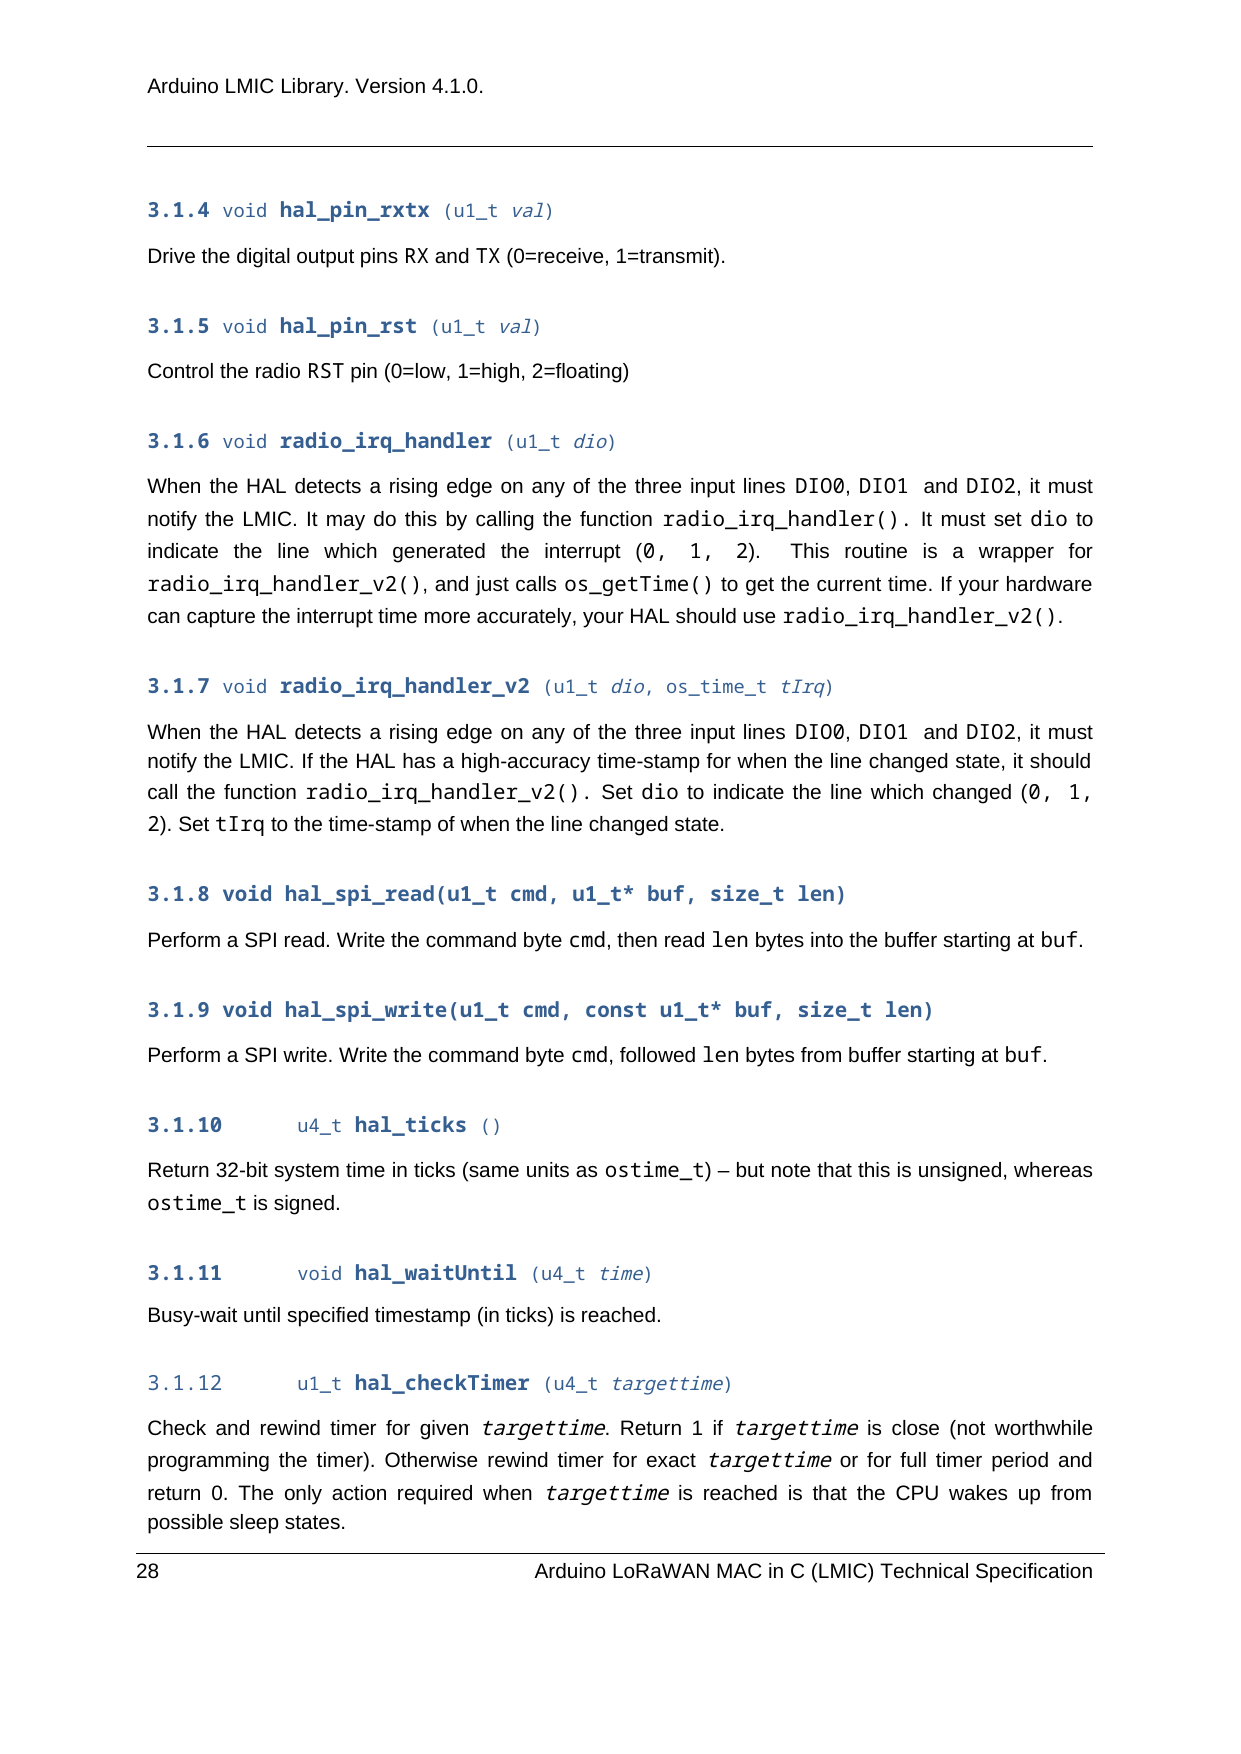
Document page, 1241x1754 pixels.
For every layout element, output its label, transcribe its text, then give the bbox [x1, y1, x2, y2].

text Control the radio RST pin (0=low, 1=high, 2=floating) [147, 356, 1093, 384]
subtitle u1_t hal_checkTimer (u4_t targettime) [147, 1368, 1093, 1396]
subtitle void hal_pin_rxtx (u1_t val) [147, 196, 1093, 224]
text Drive the digital output pins RX and TX (0=receive, 1=transmit). [147, 241, 1093, 269]
text Check and rewind timer for given targettime. Return 1 if targettime is close (not worthwhile programming the timer). Otherwise rewind timer for exact targettime or for full timer period and return 0. The only action required when targettime is reached is that the CPU wakes up from possible sleep states. [147, 1413, 1093, 1534]
subtitle void hal_waitUntil (u4_t time) [147, 1258, 1093, 1286]
subtitle void hal_spi_read(u1_t cmd, u1_t* buf, size_t len) [147, 879, 1093, 908]
text When the HAL detects a rising edge on any of the three input lines DIO0, DIO1 and DIO2, it must notify the LMIC. If the HAL has a high-accuracy time-stamp for when the line changed state, it should call the function radio_irq_handler_v2(). Set dio to indicate the line which changed (0, 1, 2). Set tIrq to the time-stamp of when the line changed state. [147, 717, 1093, 838]
subtitle void radio_irq_handler_v2 (u1_t dio, os_time_t tIrq) [147, 672, 1093, 700]
subtitle void radio_irq_handler (u1_t dio) [147, 426, 1093, 454]
text Perform a SPI write. Write the command byte cmd, followed len bytes from buffer starting at buf. [147, 1040, 1093, 1068]
text Busy-wait until specified timestamp (in ticks) is reached. [147, 1303, 1093, 1327]
text When the HAL detects a rising edge on any of the three input lines DIO0, DIO1 and DIO2, it must notify the LMIC. It may do this by calling the function radio_irq_handler(). It must set dio to indicate the line which generated the interrupt (0, 1, 2). This routine is a wrapper for radio_irq_handler_v2(), and just calls os_getTime() to get the current time. If your hardware can capture the interrupt time more accurately, your HAL should use radio_irq_handler_v2(). [147, 471, 1093, 630]
text Perform a SPI read. Write the command byte cmd, then read len bytes into the buffer starting at buf. [147, 925, 1093, 953]
text Return 32-bit system time in ticks (same units as ostime_t) – but note that this is unsigned, whereas ostime_t is signed. [147, 1155, 1093, 1216]
subtitle void hal_spi_write(u1_t cmd, const u1_t* buf, size_t len) [147, 995, 1093, 1023]
subtitle void hal_pin_rst (u1_t val) [147, 311, 1093, 339]
subtitle u4_t hal_ticks () [147, 1110, 1093, 1138]
